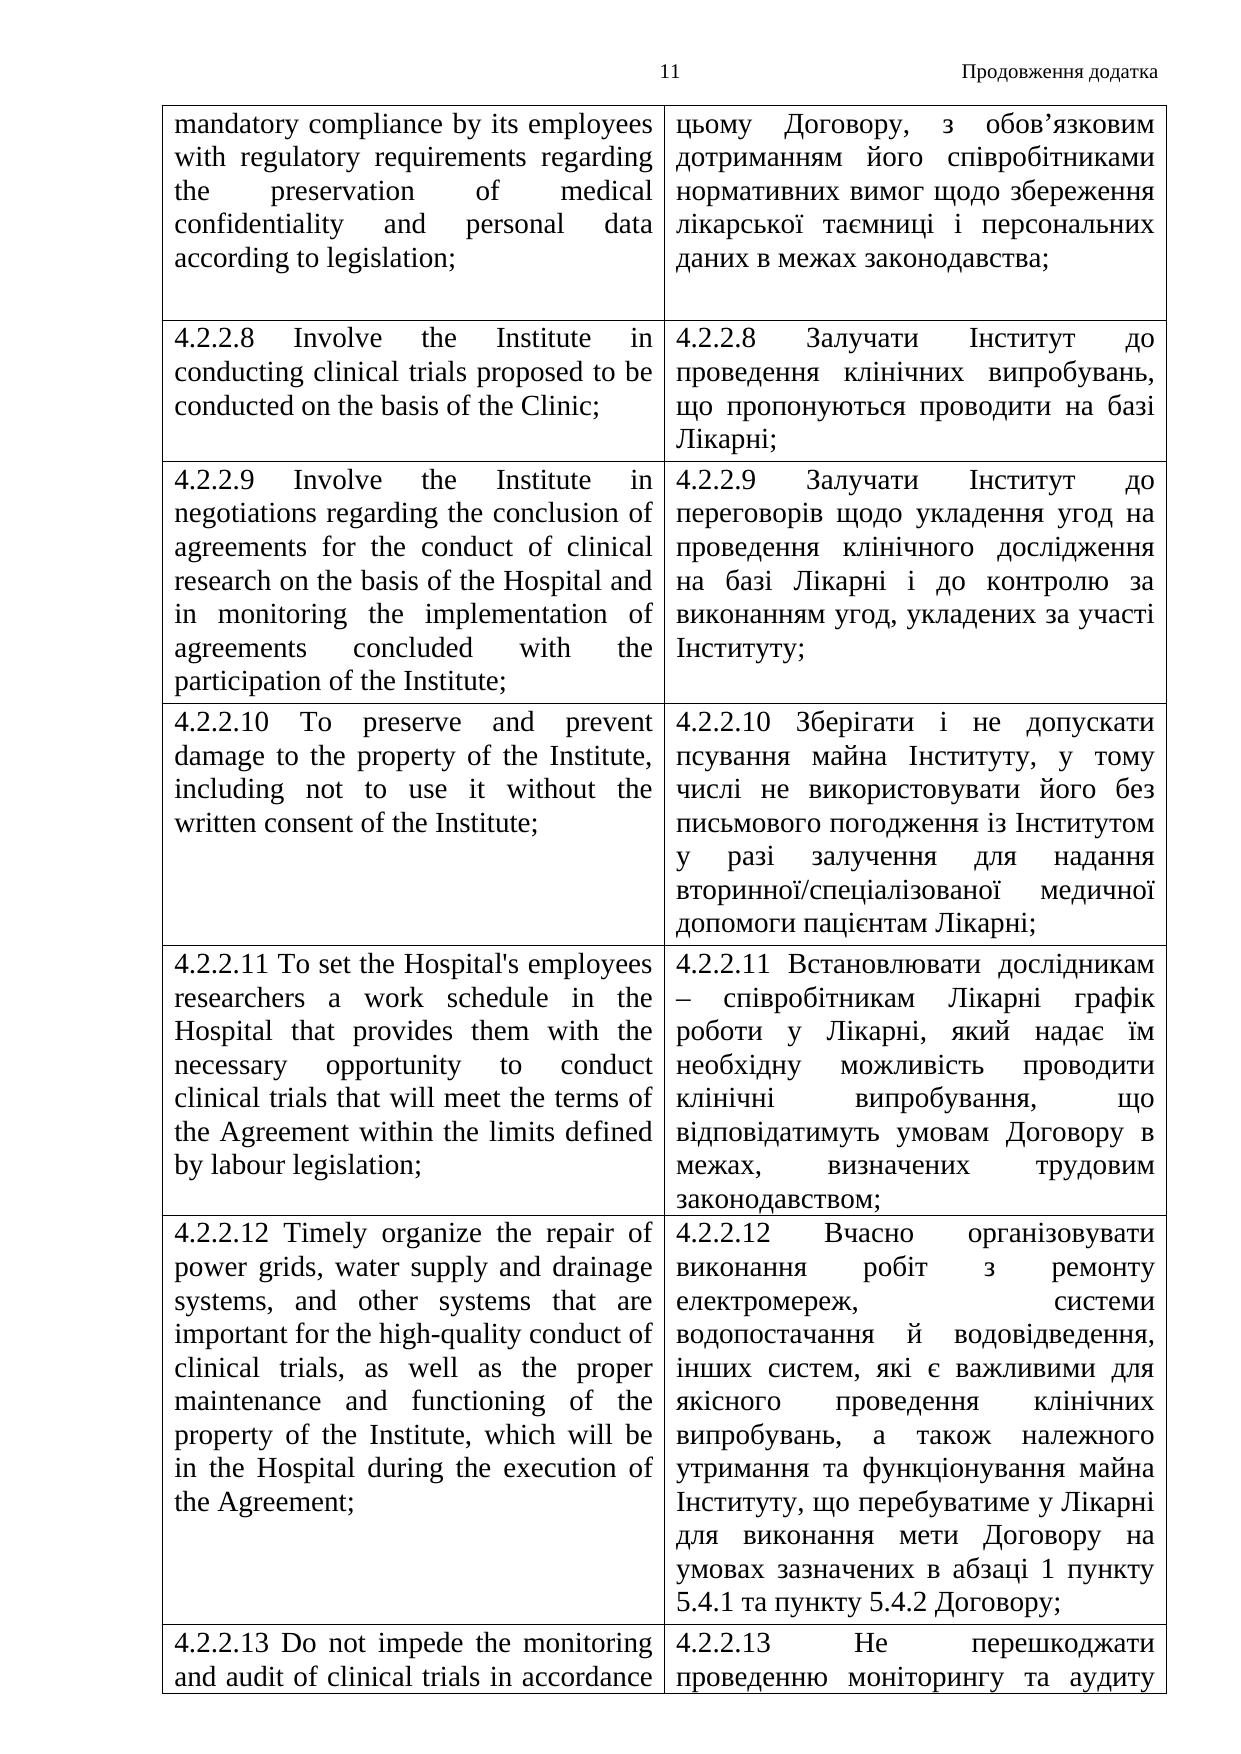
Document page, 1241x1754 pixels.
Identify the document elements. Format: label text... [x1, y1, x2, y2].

table_cell 4.2.2.9 Involve the Institute in negotiations regarding the conclusion of agreements for the conduct of clinical research on the basis of the Hospital and in monitoring the implementation of agreements concluded with the participation of the Institute; [163, 462, 664, 703]
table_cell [665, 106, 1166, 319]
table_cell 4.2.2.12 Вчасно організовувати виконання робіт з ремонту електромереж, системи водопостачання й водовідведення, інших систем, які є важливими для якісного проведення клінічних випробувань, а також належного утримання та функціонування майна Інституту, що перебуватиме у Лікарні для виконання мети Договору на умовах зазначених в абзаці 1 пункту 5.4.1 та пункту 5.4.2 Договору; [665, 1216, 1166, 1624]
table_cell 4.2.2.8 Залучати Інститут до проведення клінічних випробувань, що пропонуються проводити на базі Лікарні; [665, 321, 1166, 461]
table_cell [163, 106, 664, 319]
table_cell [163, 1625, 664, 1692]
table_cell 4.2.2.12 Timely organize the repair of power grids, water supply and drainage systems, and other systems that are important for the high-quality conduct of clinical trials, as well as the proper maintenance and functioning of the property of the Institute, which will be in the Hospital during the execution of the Agreement; [163, 1216, 664, 1624]
table_cell 4.2.2.9 Залучати Інститут до переговорів щодо укладення угод на проведення клінічного дослідження на базі Лікарні і до контролю за виконанням угод, укладених за участі Інституту; [665, 462, 1166, 703]
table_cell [665, 1625, 1166, 1692]
table_cell 4.2.2.11 To set the Hospital's employees researchers a work schedule in the Hospital that provides them with the necessary opportunity to conduct clinical trials that will meet the terms of the Agreement within the limits defined by labour legislation; [163, 946, 664, 1214]
table_cell 4.2.2.10 Зберігати і не допускати псування майна Інституту, у тому числі не використовувати його без письмового погодження із Інститутом у разі залучення для надання вторинної/спеціалізованої медичної допомоги пацієнтам Лікарні; [665, 704, 1166, 945]
table_cell 4.2.2.11 Встановлювати дослідникам – співробітникам Лікарні графік роботи у Лікарні, який надає їм необхідну можливість проводити клінічні випробування, що відповідатимуть умовам Договору в межах, визначених трудовим законодавством; [665, 946, 1166, 1214]
table_cell 4.2.2.8 Involve the Institute in conducting clinical trials proposed to be conducted on the basis of the Clinic; [163, 321, 664, 461]
table_cell 4.2.2.10 To preserve and prevent damage to the property of the Institute, including not to use it without the written consent of the Institute; [163, 704, 664, 945]
